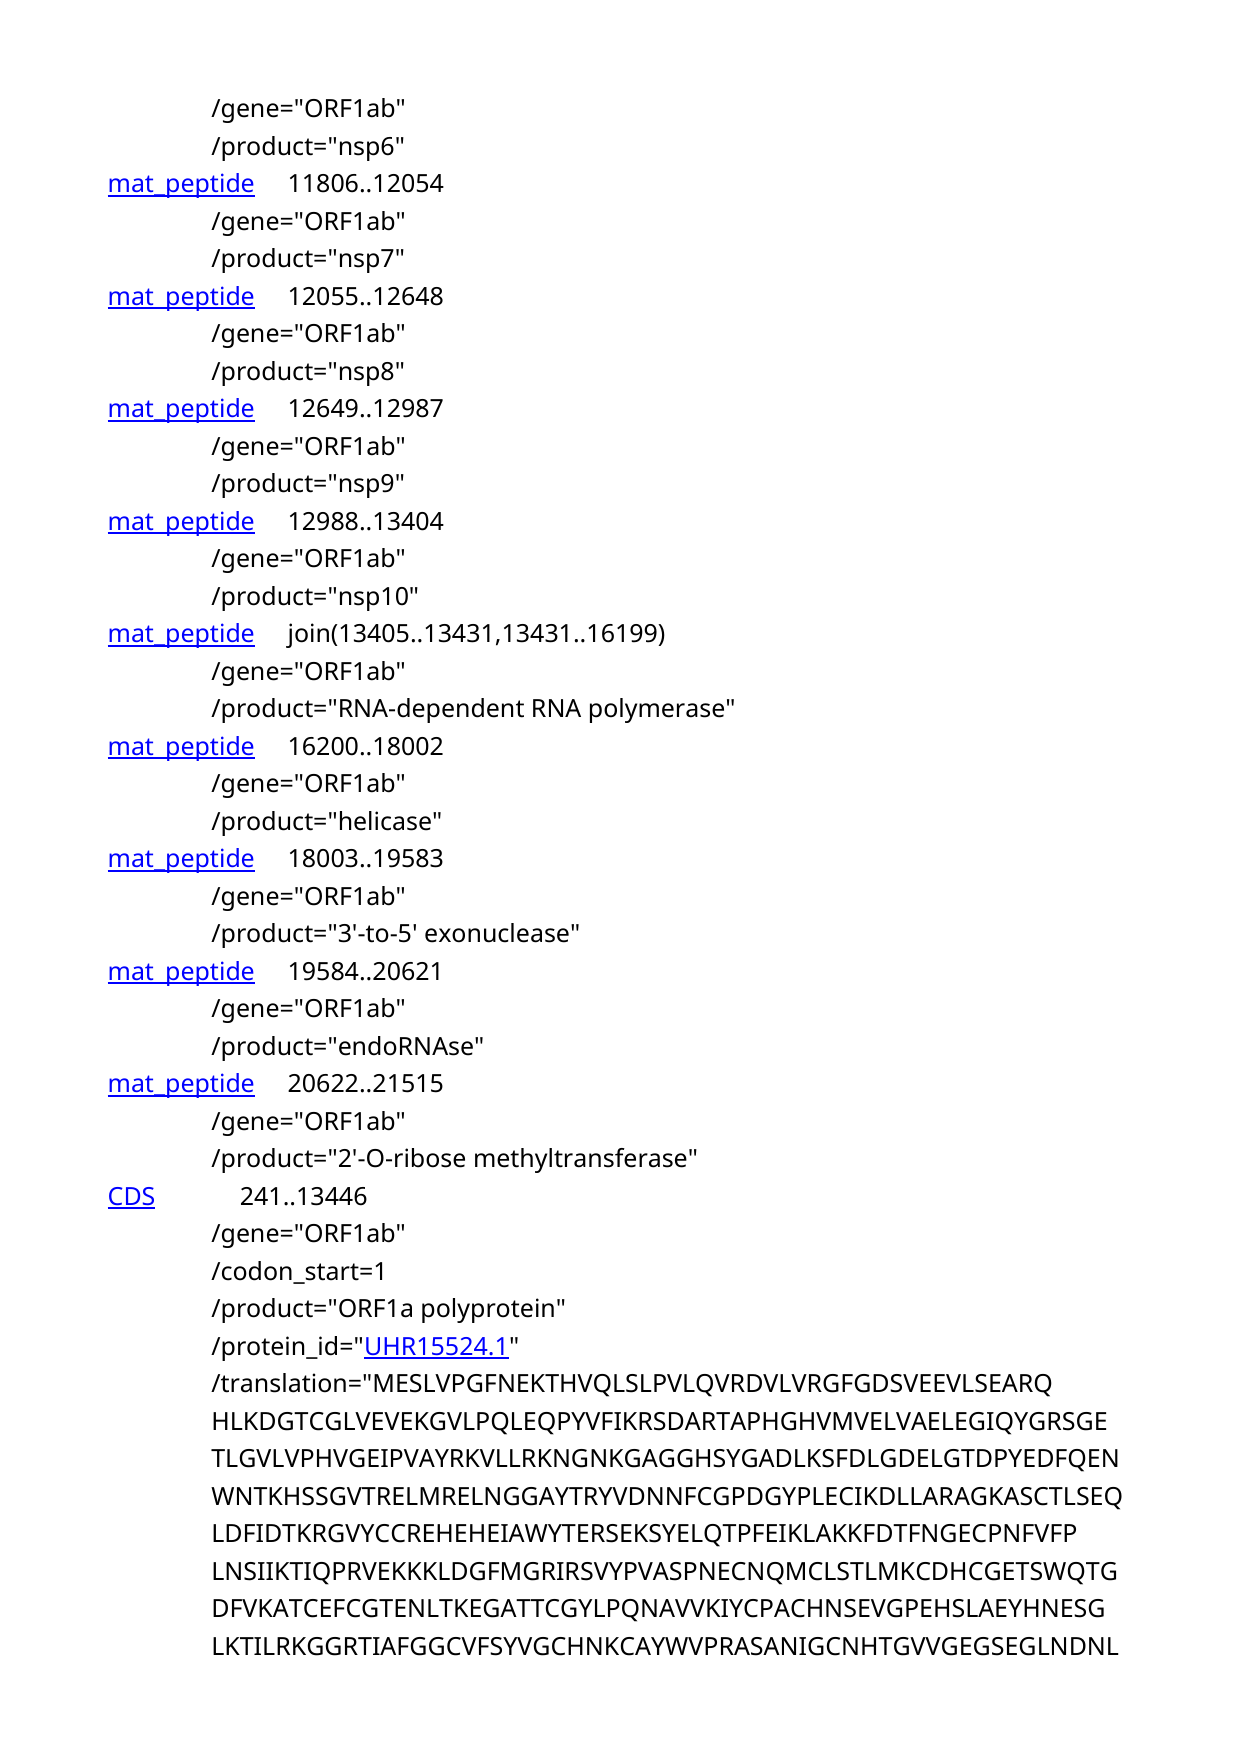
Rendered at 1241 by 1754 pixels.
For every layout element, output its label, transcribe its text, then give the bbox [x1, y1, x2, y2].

text /protein_id="UHR15524.1" [75, 1327, 1165, 1364]
text LKTILRKGGRTIAFGGCVFSYVGCHNKCAYWVPRASANIGCNHTGVVGEGSEGLNDNL [75, 1627, 1165, 1664]
text TLGVLVPHVGEIPVAYRKVLLRKNGNKGAGGHSYGADLKSFDLGDELGTDPYEDFQEN [75, 1439, 1165, 1477]
text HLKDGTCGLVEVEKGVLPQLEQPYVFIKRSDARTAPHGHVMVELVAELEGIQYGRSGE [75, 1402, 1165, 1439]
text /product="endoRNAse" [75, 1027, 1165, 1064]
text /gene="ORF1ab" [75, 1102, 1165, 1139]
text LDFIDTKRGVYCCREHEHEIAWYTERSEKSYELQTPFEIKLAKKFDTFNGECPNFVFP [75, 1514, 1165, 1552]
text mat_peptide 12988..13404 [75, 502, 1165, 539]
text /product="nsp6" [75, 127, 1165, 164]
text /gene="ORF1ab" [75, 652, 1165, 689]
text /product="3'-to-5' exonuclease" [75, 914, 1165, 952]
text /gene="ORF1ab" [75, 314, 1165, 352]
text mat_peptide 11806..12054 [75, 164, 1165, 202]
text /gene="ORF1ab" [75, 539, 1165, 577]
text /product="ORF1a polyprotein" [75, 1289, 1165, 1327]
text /product="helicase" [75, 802, 1165, 839]
text /translation="MESLVPGFNEKTHVQLSLPVLQVRDVLVRGFGDSVEEVLSEARQ [75, 1364, 1165, 1402]
text mat_peptide join(13405..13431,13431..16199) [75, 614, 1165, 652]
text /gene="ORF1ab" [75, 1214, 1165, 1252]
text /product="nsp7" [75, 239, 1165, 277]
text CDS 241..13446 [75, 1177, 1165, 1214]
text /gene="ORF1ab" [75, 427, 1165, 464]
text WNTKHSSGVTRELMRELNGGAYTRYVDNNFCGPDGYPLECIKDLLARAGKASCTLSEQ [75, 1477, 1165, 1514]
text LNSIIKTIQPRVEKKKLDGFMGRIRSVYPVASPNECNQMCLSTLMKCDHCGETSWQTG [75, 1552, 1165, 1589]
text /product="2'-O-ribose methyltransferase" [75, 1139, 1165, 1177]
text /gene="ORF1ab" [75, 764, 1165, 802]
text mat_peptide 20622..21515 [75, 1064, 1165, 1102]
text /product="RNA-dependent RNA polymerase" [75, 689, 1165, 727]
text /product="nsp10" [75, 577, 1165, 614]
text mat_peptide 18003..19583 [75, 839, 1165, 877]
text /gene="ORF1ab" [75, 877, 1165, 914]
text mat_peptide 12055..12648 [75, 277, 1165, 314]
text mat_peptide 12649..12987 [75, 389, 1165, 427]
text /gene="ORF1ab" [75, 989, 1165, 1027]
text mat_peptide 19584..20621 [75, 952, 1165, 989]
text /gene="ORF1ab" [75, 202, 1165, 239]
text DFVKATCEFCGTENLTKEGATTCGYLPQNAVVKIYCPACHNSEVGPEHSLAEYHNESG [75, 1589, 1165, 1627]
text /gene="ORF1ab" [75, 89, 1165, 127]
text mat_peptide 16200..18002 [75, 727, 1165, 764]
text /codon_start=1 [75, 1252, 1165, 1289]
text /product="nsp9" [75, 464, 1165, 502]
text /product="nsp8" [75, 352, 1165, 389]
